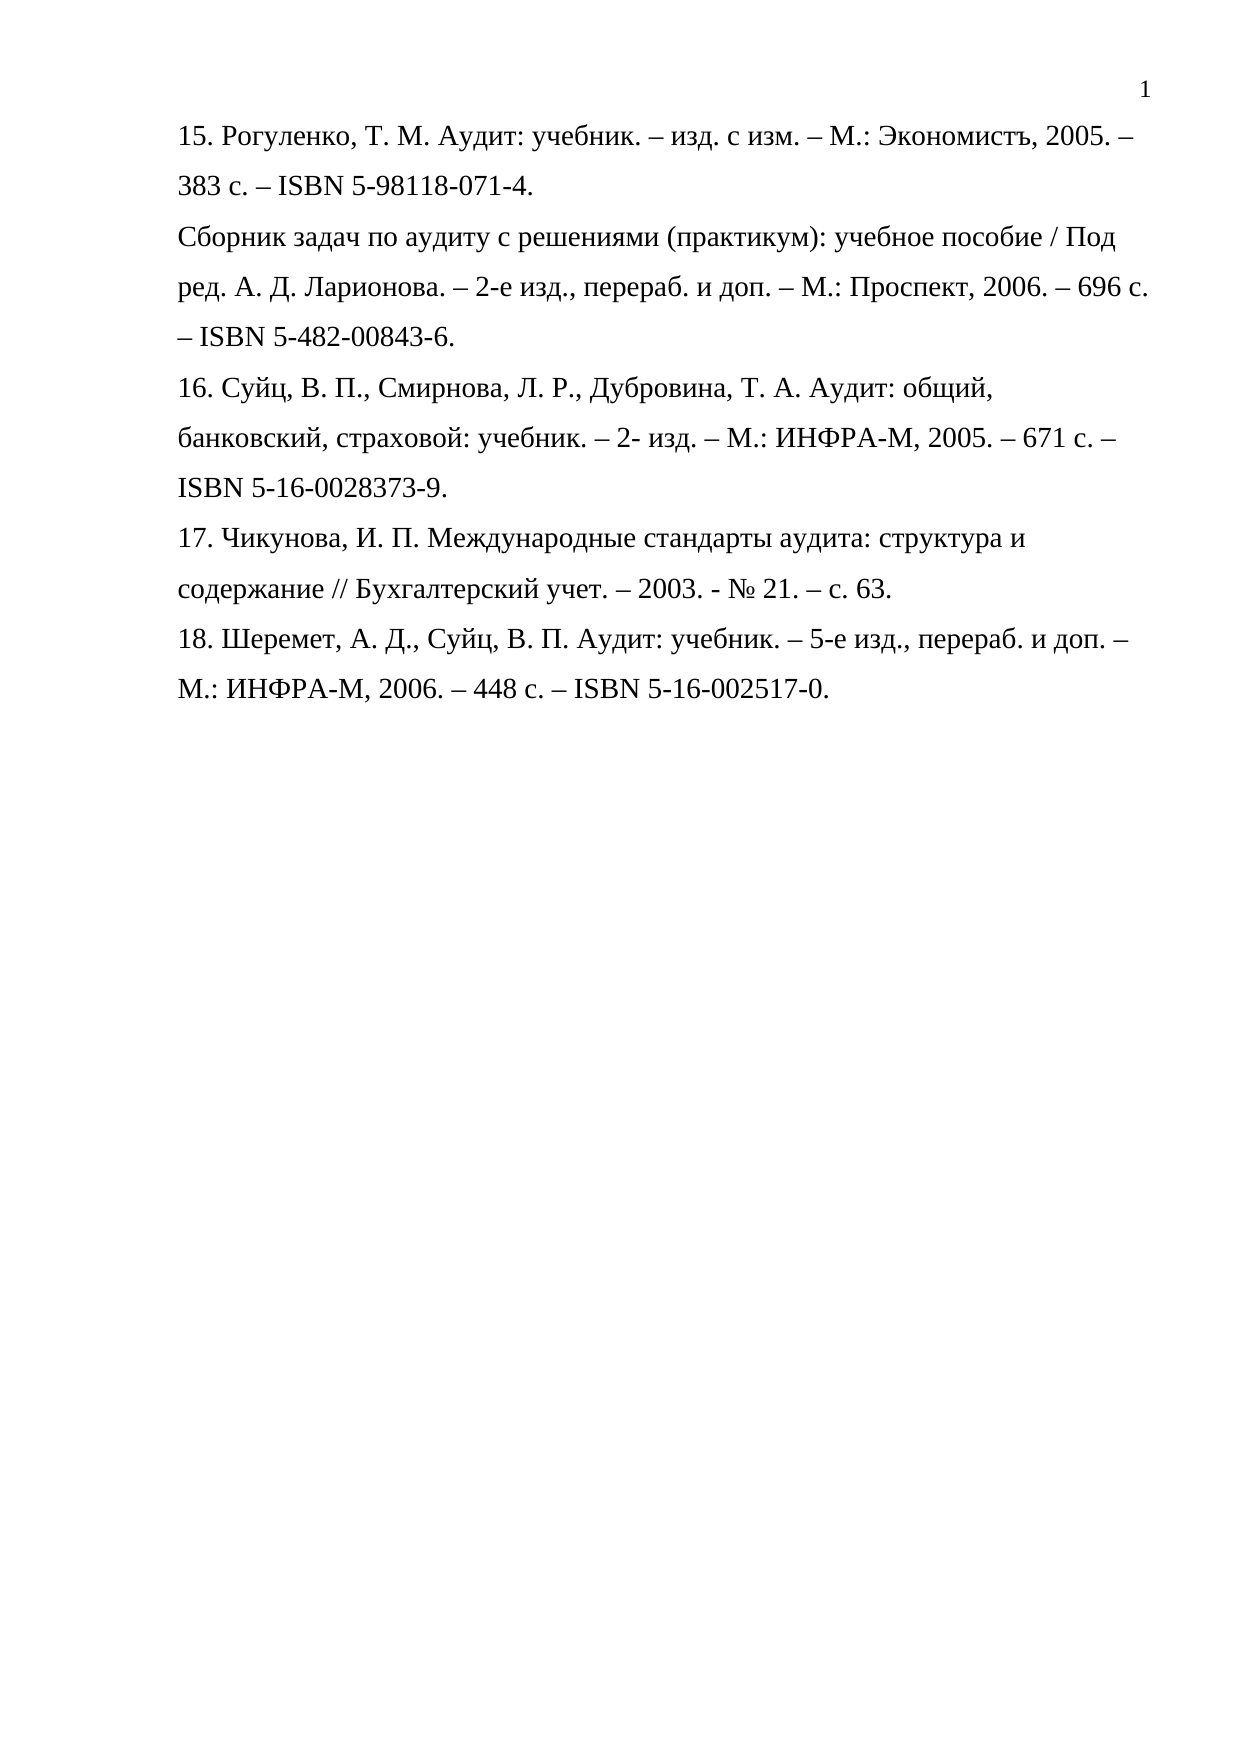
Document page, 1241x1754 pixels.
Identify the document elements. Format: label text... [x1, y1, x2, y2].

text 18. Шеремет, А. Д., Суйц, В. П. Аудит: учебник. – 5-е изд., перераб. и доп. – М.: ИНФРА-М, 2006. – 448 с. – ISBN 5-16-002517-0. [177, 621, 1152, 705]
text Сборник задач по аудиту с решениями (практикум): учебное пособие / Под ред. А. Д. Ларионова. – 2-е изд., перераб. и доп. – М.: Проспект, 2006. – 696 с. – ISBN 5-482-00843-6. [177, 219, 1152, 353]
text 15. Рогуленко, Т. М. Аудит: учебник. – изд. с изм. – М.: Экономистъ, 2005. – 383 с. – ISBN 5-98118-071-4. [177, 118, 1152, 202]
text 17. Чикунова, И. П. Международные стандарты аудита: структура и содержание // Бухгалтерский учет. – 2003. - № 21. – с. 63. [177, 521, 1152, 604]
text 16. Суйц, В. П., Смирнова, Л. Р., Дубровина, Т. А. Аудит: общий, банковский, страховой: учебник. – 2- изд. – М.: ИНФРА-М, 2005. – 671 с. – ISBN 5-16-0028373-9. [177, 370, 1152, 504]
